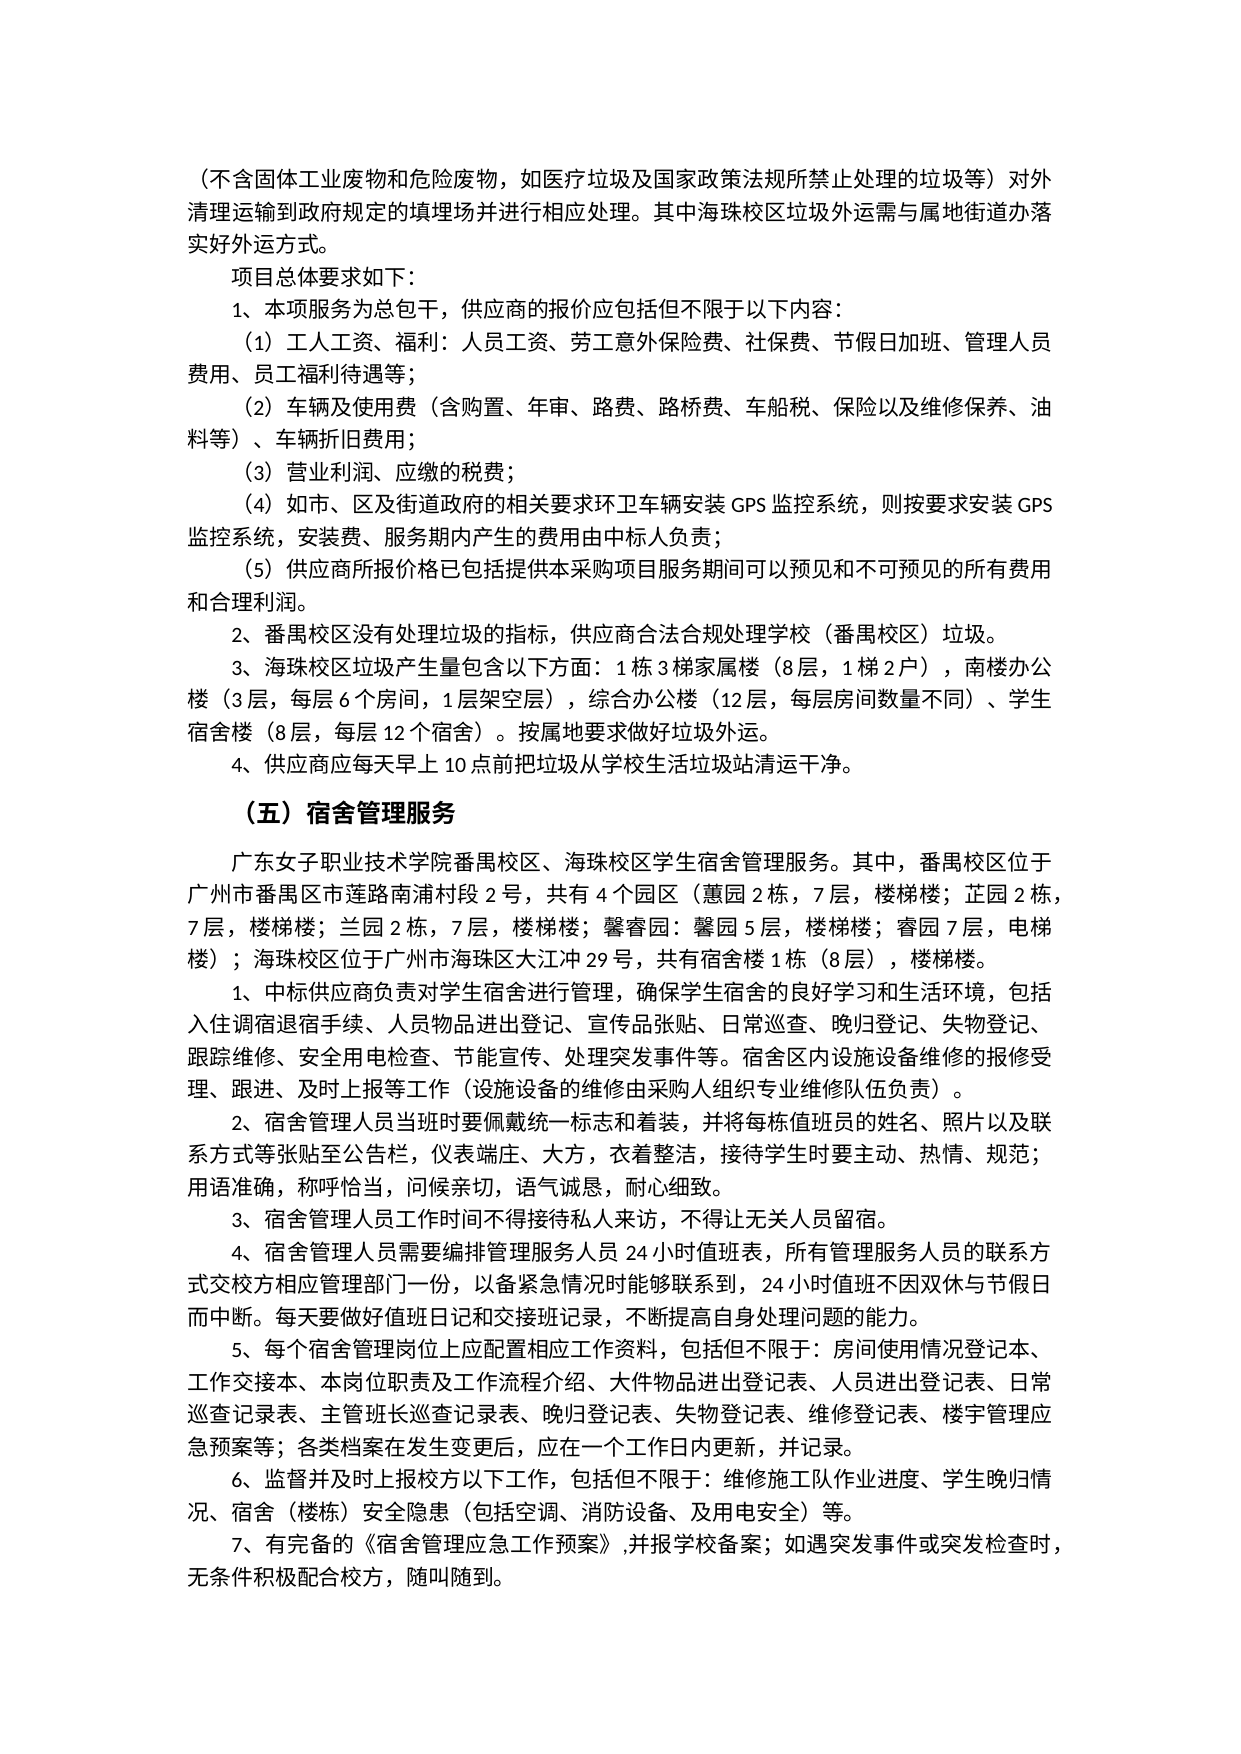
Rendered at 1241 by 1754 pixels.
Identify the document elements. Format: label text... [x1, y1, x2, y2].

text 2、宿舍管理人员当班时要佩戴统一标志和着装，并将每栋值班员的姓名、照片以及联系方式等张贴至公告栏，仪表端庄、大方，衣着整洁，接待学生时要主动、热情、规范；用语准确，称呼恰当，问候亲切，语气诚恳，耐心细致。 [187, 1104, 1053, 1202]
text 2、番禺校区没有处理垃圾的指标，供应商合法合规处理学校（番禺校区）垃圾。 [187, 617, 1053, 649]
text 6、监督并及时上报校方以下工作，包括但不限于：维修施工队作业进度、学生晚归情况、宿舍（楼栋）安全隐患（包括空调、消防设备、及用电安全）等。 [187, 1462, 1053, 1527]
text （5）供应商所报价格已包括提供本采购项目服务期间可以预见和不可预见的所有费用和合理利润。 [187, 552, 1053, 617]
text （五）宿舍管理服务 [187, 779, 1053, 844]
text （1）工人工资、福利：人员工资、劳工意外保险费、社保费、节假日加班、管理人员费用、员工福利待遇等； [187, 324, 1053, 389]
text 1、中标供应商负责对学生宿舍进行管理，确保学生宿舍的良好学习和生活环境，包括入住调宿退宿手续、人员物品进出登记、宣传品张贴、日常巡查、晚归登记、失物登记、跟踪维修、安全用电检查、节能宣传、处理突发事件等。宿舍区内设施设备维修的报修受理、跟进、及时上报等工作（设施设备的维修由采购人组织专业维修队伍负责）。 [187, 974, 1053, 1104]
text （2）车辆及使用费（含购置、年审、路费、路桥费、车船税、保险以及维修保养、油料等）、车辆折旧费用； [187, 389, 1053, 454]
text （4）如市、区及街道政府的相关要求环卫车辆安装GPS 监控系统，则按要求安装GPS 监控系统，安装费、服务期内产生的费用由中标人负责； [187, 487, 1053, 552]
text 广东女子职业技术学院番禺校区、海珠校区学生宿舍管理服务。其中，番禺校区位于广州市番禺区市莲路南浦村段2号，共有4个园区（蕙园2栋，7层，楼梯楼；芷园2栋，7层，楼梯楼；兰园2栋，7层，楼梯楼；馨睿园：馨园5层，楼梯楼；睿园7层，电梯楼）；海珠校区位于广州市海珠区大江冲29号，共有宿舍楼1栋（8层），楼梯楼。 [187, 844, 1053, 974]
text 4、供应商应每天早上10点前把垃圾从学校生活垃圾站清运干净。 [187, 747, 1053, 779]
text 5、每个宿舍管理岗位上应配置相应工作资料，包括但不限于：房间使用情况登记本、工作交接本、本岗位职责及工作流程介绍、大件物品进出登记表、人员进出登记表、日常巡查记录表、主管班长巡查记录表、晚归登记表、失物登记表、维修登记表、楼宇管理应急预案等；各类档案在发生变更后，应在一个工作日内更新，并记录。 [187, 1332, 1053, 1462]
text 3、宿舍管理人员工作时间不得接待私人来访，不得让无关人员留宿。 [187, 1202, 1053, 1234]
text 4、宿舍管理人员需要编排管理服务人员24小时值班表，所有管理服务人员的联系方式交校方相应管理部门一份，以备紧急情况时能够联系到，24小时值班不因双休与节假日而中断。每天要做好值班日记和交接班记录，不断提高自身处理问题的能力。 [187, 1234, 1053, 1332]
text 7、有完备的《宿舍管理应急工作预案》,并报学校备案；如遇突发事件或突发检查时，无条件积极配合校方，随叫随到。 [187, 1527, 1053, 1592]
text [187, 162, 1053, 259]
text 3、海珠校区垃圾产生量包含以下方面：1栋3梯家属楼（8层，1梯2户），南楼办公楼（3层，每层6个房间，1层架空层），综合办公楼（12层，每层房间数量不同）、学生宿舍楼（8层，每层12个宿舍）。按属地要求做好垃圾外运。 [187, 649, 1053, 747]
text 1、本项服务为总包干，供应商的报价应包括但不限于以下内容： [187, 292, 1053, 324]
text 项目总体要求如下： [187, 259, 1053, 292]
text （3）营业利润、应缴的税费； [187, 454, 1053, 487]
